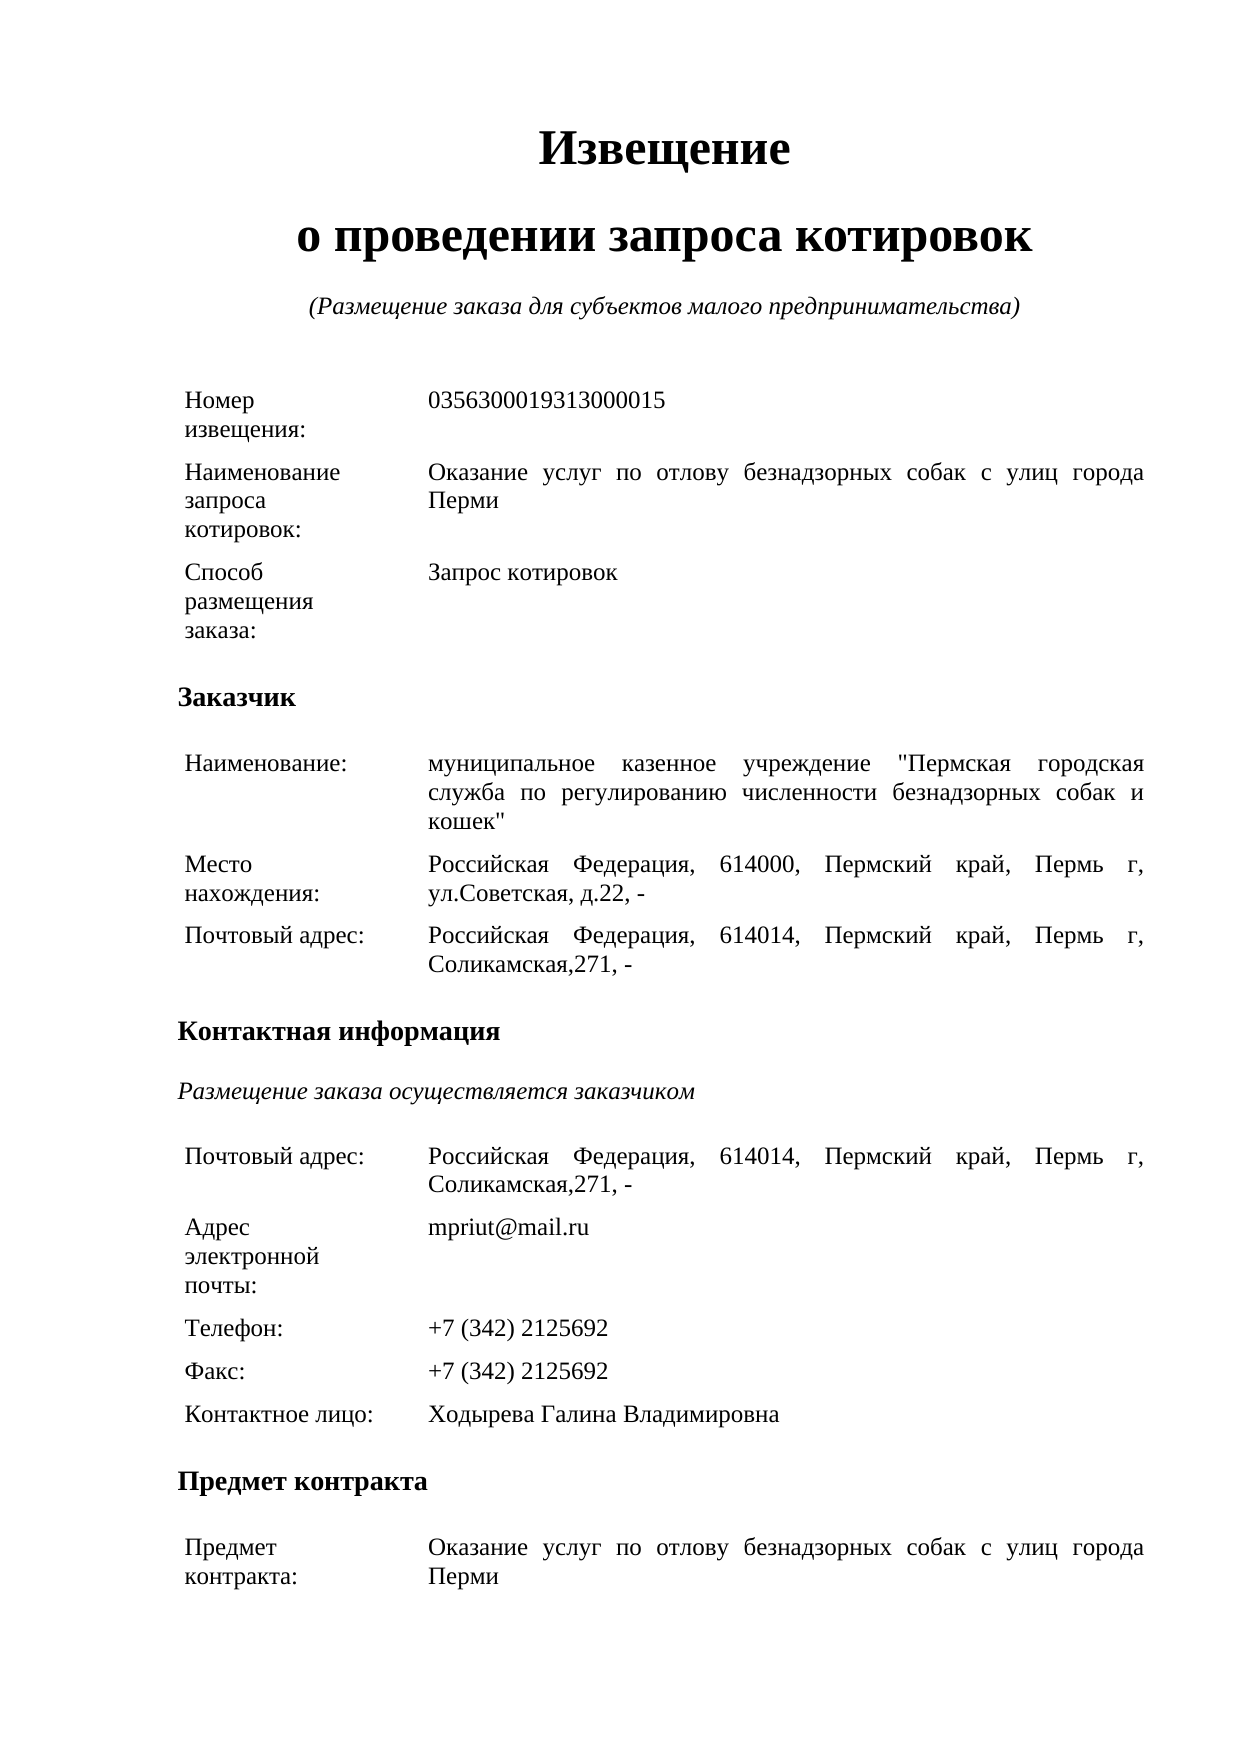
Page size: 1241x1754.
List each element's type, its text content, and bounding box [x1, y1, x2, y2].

text Заказчик [177, 680, 1152, 712]
table_cell Оказание услуг по отлову безнадзорных собак с улиц города Перми [421, 450, 1152, 550]
table_cell Способ размещения заказа: [177, 550, 421, 651]
table_cell +7 (342) 2125692 [421, 1349, 1152, 1392]
table_header Номер извещения: [177, 378, 421, 450]
text Контактная информация [177, 1014, 1152, 1047]
table_header Наименование: [177, 741, 421, 842]
table_cell Место нахождения: [177, 842, 421, 913]
table_header Российская Федерация, 614014, Пермский край, Пермь г, Соликамская,271, - [421, 1134, 1152, 1205]
table_header Почтовый адрес: [177, 1134, 421, 1205]
text Предмет контракта [177, 1464, 1152, 1496]
table_header Оказание услуг по отлову безнадзорных собак с улиц города Перми [421, 1525, 1152, 1597]
table_cell Почтовый адрес: [177, 914, 421, 985]
table_cell Контактное лицо: [177, 1392, 421, 1434]
text Извещение [177, 118, 1152, 176]
table_cell +7 (342) 2125692 [421, 1306, 1152, 1349]
table_cell Российская Федерация, 614014, Пермский край, Пермь г, Соликамская,271, - [421, 914, 1152, 985]
table_header Предмет контракта: [177, 1525, 421, 1597]
table_cell Адрес электронной почты: [177, 1205, 421, 1306]
table_header 0356300019313000015 [421, 378, 1152, 450]
table_cell Телефон: [177, 1306, 421, 1349]
table_cell Российская Федерация, 614000, Пермский край, Пермь г, ул.Советская, д.22, - [421, 842, 1152, 913]
table_cell Запрос котировок [421, 550, 1152, 651]
table_header муниципальное казенное учреждение "Пермская городская служба по регулированию численности безнадзорных собак и кошек" [421, 741, 1152, 842]
table_cell Ходырева Галина Владимировна [421, 1392, 1152, 1434]
table_cell Наименование запроса котировок: [177, 450, 421, 550]
table_cell mpriut@mail.ru [421, 1205, 1152, 1306]
text Размещение заказа осуществляется заказчиком [177, 1076, 1152, 1104]
text (Размещение заказа для субъектов малого предпринимательства) [177, 291, 1152, 320]
text о проведении запроса котировок [177, 205, 1152, 262]
table_cell Факс: [177, 1349, 421, 1392]
